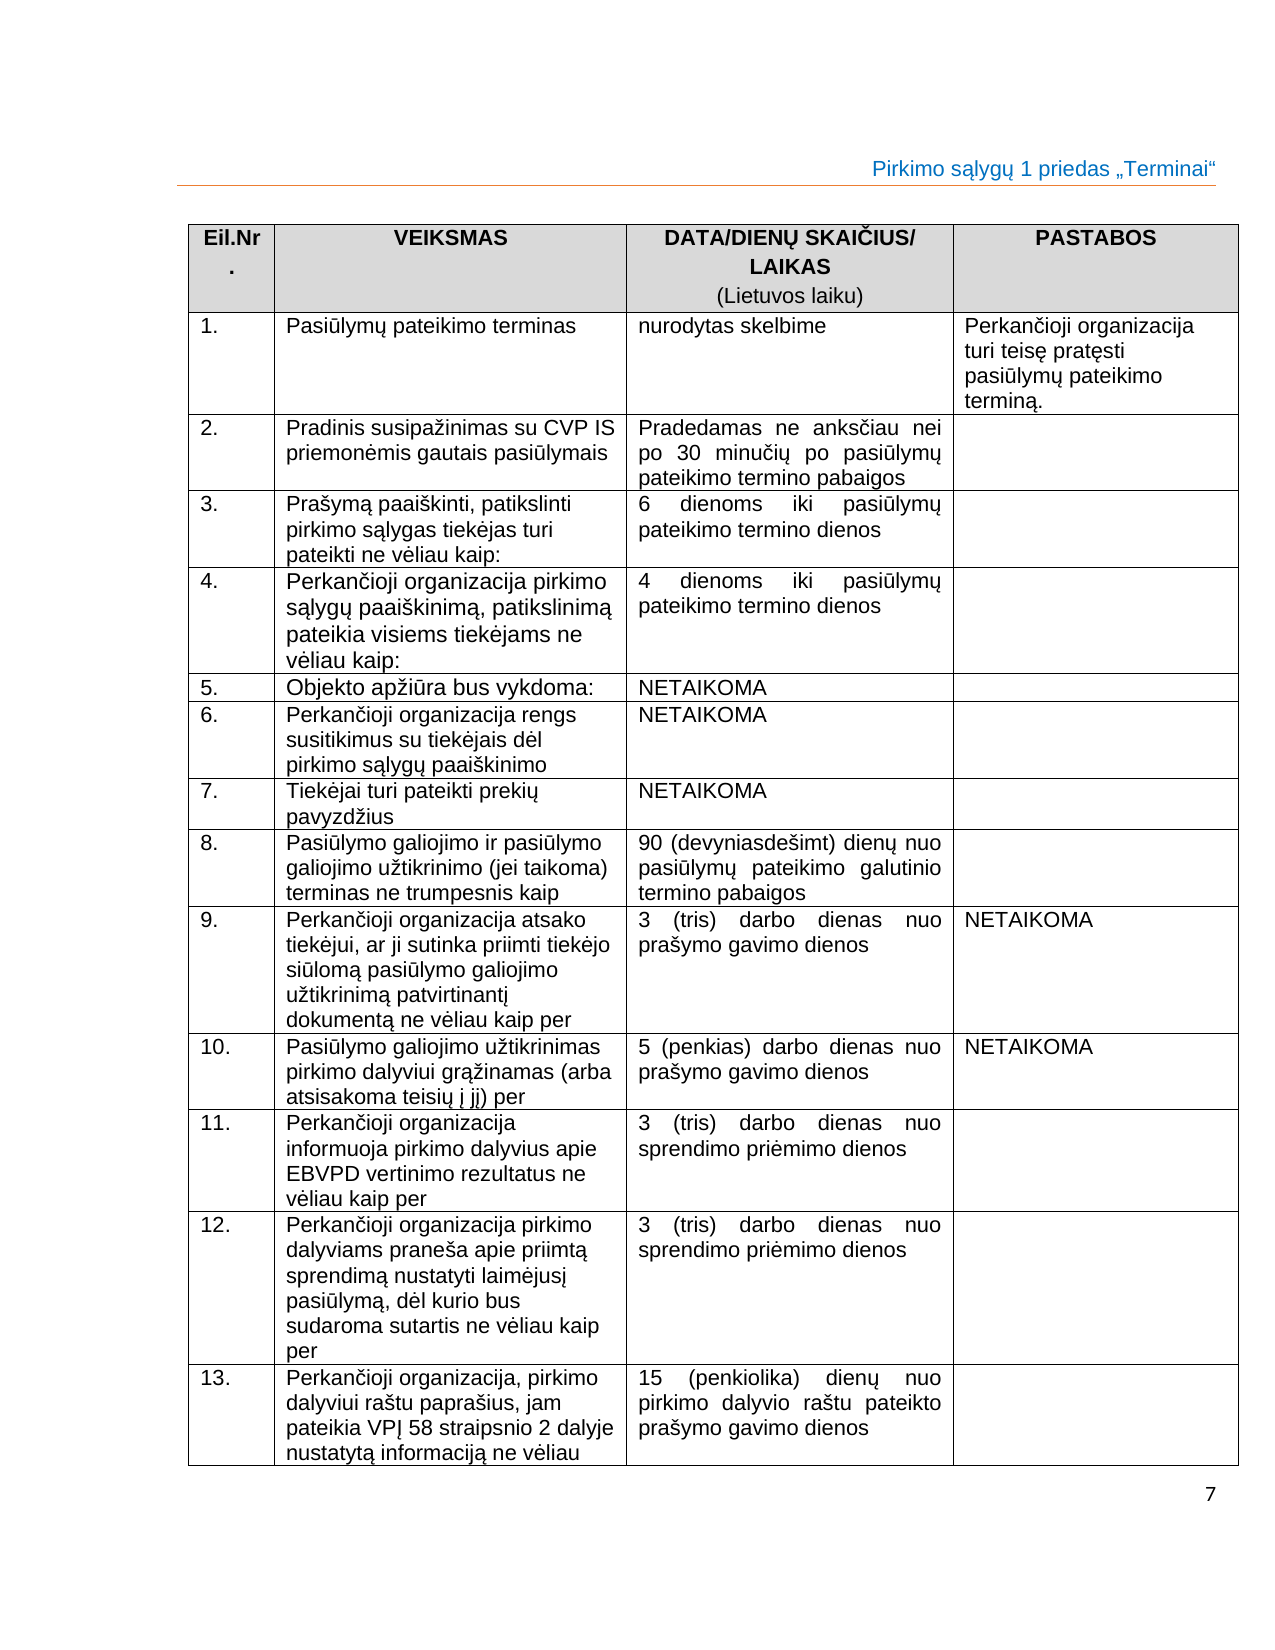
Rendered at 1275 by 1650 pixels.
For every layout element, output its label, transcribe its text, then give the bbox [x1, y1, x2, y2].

table_cell [954, 830, 1238, 906]
table_cell Perkančioji organizacija pirkimo dalyviams praneša apie priimtą sprendimą nustatyti laimėjusį pasiūlymą, dėl kurio bus sudaroma sutartis ne vėliau kaip per [275, 1212, 626, 1363]
table_cell 3. [189, 491, 274, 567]
table_cell [954, 1212, 1238, 1363]
table_cell NETAIKOMA [627, 702, 953, 777]
table_cell [954, 779, 1238, 829]
table_cell Objekto apžiūra bus vykdoma: [275, 674, 626, 701]
table_cell 8. [189, 830, 274, 906]
table_cell [954, 491, 1238, 567]
table_cell [954, 568, 1238, 673]
table_cell [954, 702, 1238, 777]
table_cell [627, 1365, 953, 1465]
table_cell 4. [189, 568, 274, 673]
table_cell Prašymą paaiškinti, patikslinti pirkimo sąlygas tiekėjas turi pateikti ne vėliau kaip: [275, 491, 626, 567]
table_cell 4 dienoms iki pasiūlymų pateikimo termino dienos [627, 568, 953, 673]
table_header DATA/DIENŲ SKAIČIUS/ LAIKAS (Lietuvos laiku) [627, 225, 953, 312]
table_cell NETAIKOMA [954, 907, 1238, 1033]
table_cell Perkančioji organizacija atsako tiekėjui, ar ji sutinka priimti tiekėjo siūlomą pasiūlymo galiojimo užtikrinimą patvirtinantį dokumentą ne vėliau kaip per [275, 907, 626, 1033]
table_cell Perkančioji organizacija pirkimo sąlygų paaiškinimą, patikslinimą pateikia visiems tiekėjams ne vėliau kaip: [275, 568, 626, 673]
table_cell 12. [189, 1212, 274, 1363]
table_cell 90 (devyniasdešimt) dienų nuo pasiūlymų pateikimo galutinio termino pabaigos [627, 830, 953, 906]
table_cell 7. [189, 779, 274, 829]
table_cell 13. [189, 1365, 274, 1465]
table_cell Pasiūlymo galiojimo užtikrinimas pirkimo dalyviui grąžinamas (arba atsisakoma teisių į jį) per [275, 1034, 626, 1109]
table_cell 10. [189, 1034, 274, 1109]
table_cell 5 (penkias) darbo dienas nuo prašymo gavimo dienos [627, 1034, 953, 1109]
table_cell Pasiūlymų pateikimo terminas [275, 313, 626, 413]
table_cell Pasiūlymo galiojimo ir pasiūlymo galiojimo užtikrinimo (jei taikoma) terminas ne trumpesnis kaip [275, 830, 626, 906]
table_cell Pradedamas ne anksčiau nei po 30 minučių po pasiūlymų pateikimo termino pabaigos [627, 415, 953, 490]
table_cell 6 dienoms iki pasiūlymų pateikimo termino dienos [627, 491, 953, 567]
table_cell 11. [189, 1110, 274, 1211]
table_header VEIKSMAS [275, 225, 626, 312]
table_cell 5. [189, 674, 274, 701]
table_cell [275, 1365, 626, 1465]
table_cell 9. [189, 907, 274, 1033]
table_cell nurodytas skelbime [627, 313, 953, 413]
table_cell Pradinis susipažinimas su CVP IS priemonėmis gautais pasiūlymais [275, 415, 626, 490]
table_cell [954, 1110, 1238, 1211]
table_cell NETAIKOMA [954, 1034, 1238, 1109]
table_header Eil.Nr. [189, 225, 274, 312]
table_cell [954, 1365, 1238, 1465]
table_cell 1. [189, 313, 274, 413]
table_cell 6. [189, 702, 274, 777]
table_cell [954, 415, 1238, 490]
table_cell 3 (tris) darbo dienas nuo sprendimo priėmimo dienos [627, 1212, 953, 1363]
table_cell 2. [189, 415, 274, 490]
table_cell 3 (tris) darbo dienas nuo prašymo gavimo dienos [627, 907, 953, 1033]
table_cell Perkančioji organizacija turi teisę pratęsti pasiūlymų pateikimo terminą. [954, 313, 1238, 413]
table_cell Tiekėjai turi pateikti prekių pavyzdžius [275, 779, 626, 829]
table_cell Perkančioji organizacija rengs susitikimus su tiekėjais dėl pirkimo sąlygų paaiškinimo [275, 702, 626, 777]
subtitle Pirkimo sąlygų 1 priedas „Terminai“ [177, 156, 1216, 185]
table_cell NETAIKOMA [627, 779, 953, 829]
table_cell Perkančioji organizacija informuoja pirkimo dalyvius apie EBVPD vertinimo rezultatus ne vėliau kaip per [275, 1110, 626, 1211]
table_cell [954, 674, 1238, 701]
table_cell NETAIKOMA [627, 674, 953, 701]
table_header PASTABOS [954, 225, 1238, 312]
table_cell 3 (tris) darbo dienas nuo sprendimo priėmimo dienos [627, 1110, 953, 1211]
